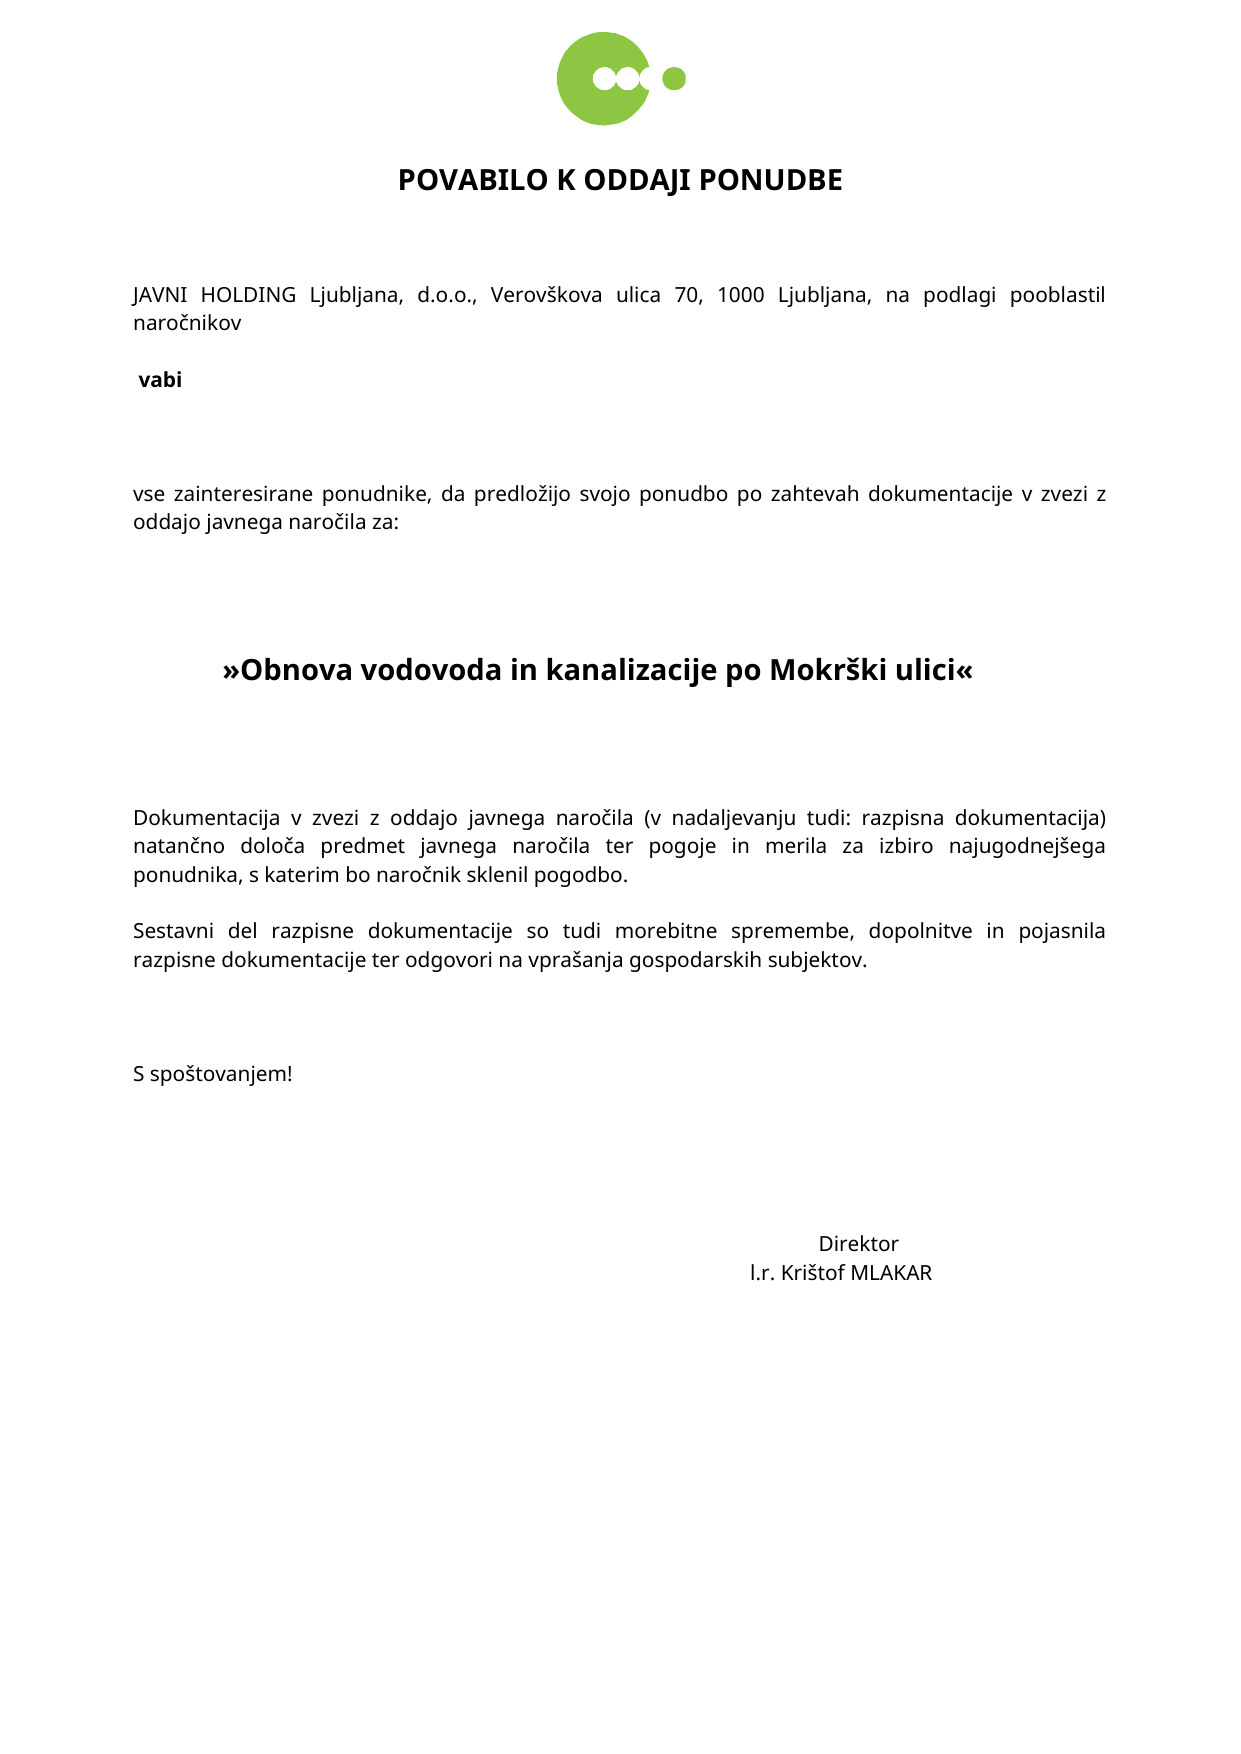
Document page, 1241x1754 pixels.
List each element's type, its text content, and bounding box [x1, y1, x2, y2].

text Sestavni del razpisne dokumentacije so tudi morebitne spremembe, dopolnitve in pojasnila razpisne dokumentacije ter odgovori na vprašanja gospodarskih subjektov. [133, 917, 1107, 973]
text S spoštovanjem! [133, 1059, 1107, 1087]
subtitle POVABILO K ODDAJI PONUDBE [133, 159, 1107, 199]
text vse zainteresirane ponudnike, da predložijo svojo ponudbo po zahtevah dokumentacije v zvezi z oddajo javnega naročila za: [133, 479, 1107, 536]
text Dokumentacija v zvezi z oddajo javnega naročila (v nadaljevanju tudi: razpisna dokumentacija) natančno določa predmet javnega naročila ter pogoje in merila za izbiro najugodnejšega ponudnika, s katerim bo naročnik sklenil pogodbo. [133, 803, 1107, 888]
text »Obnova vodovoda in kanalizacije po Mokrški ulici« [133, 649, 1063, 689]
text Direktor [797, 1229, 1107, 1258]
text l.r. Krištof MLAKAR [649, 1258, 1107, 1286]
text vabi [133, 365, 1107, 393]
text JAVNI HOLDING Ljubljana, d.o.o., Verovškova ulica 70, 1000 Ljubljana, na podlagi pooblastil naročnikov [133, 280, 1107, 337]
